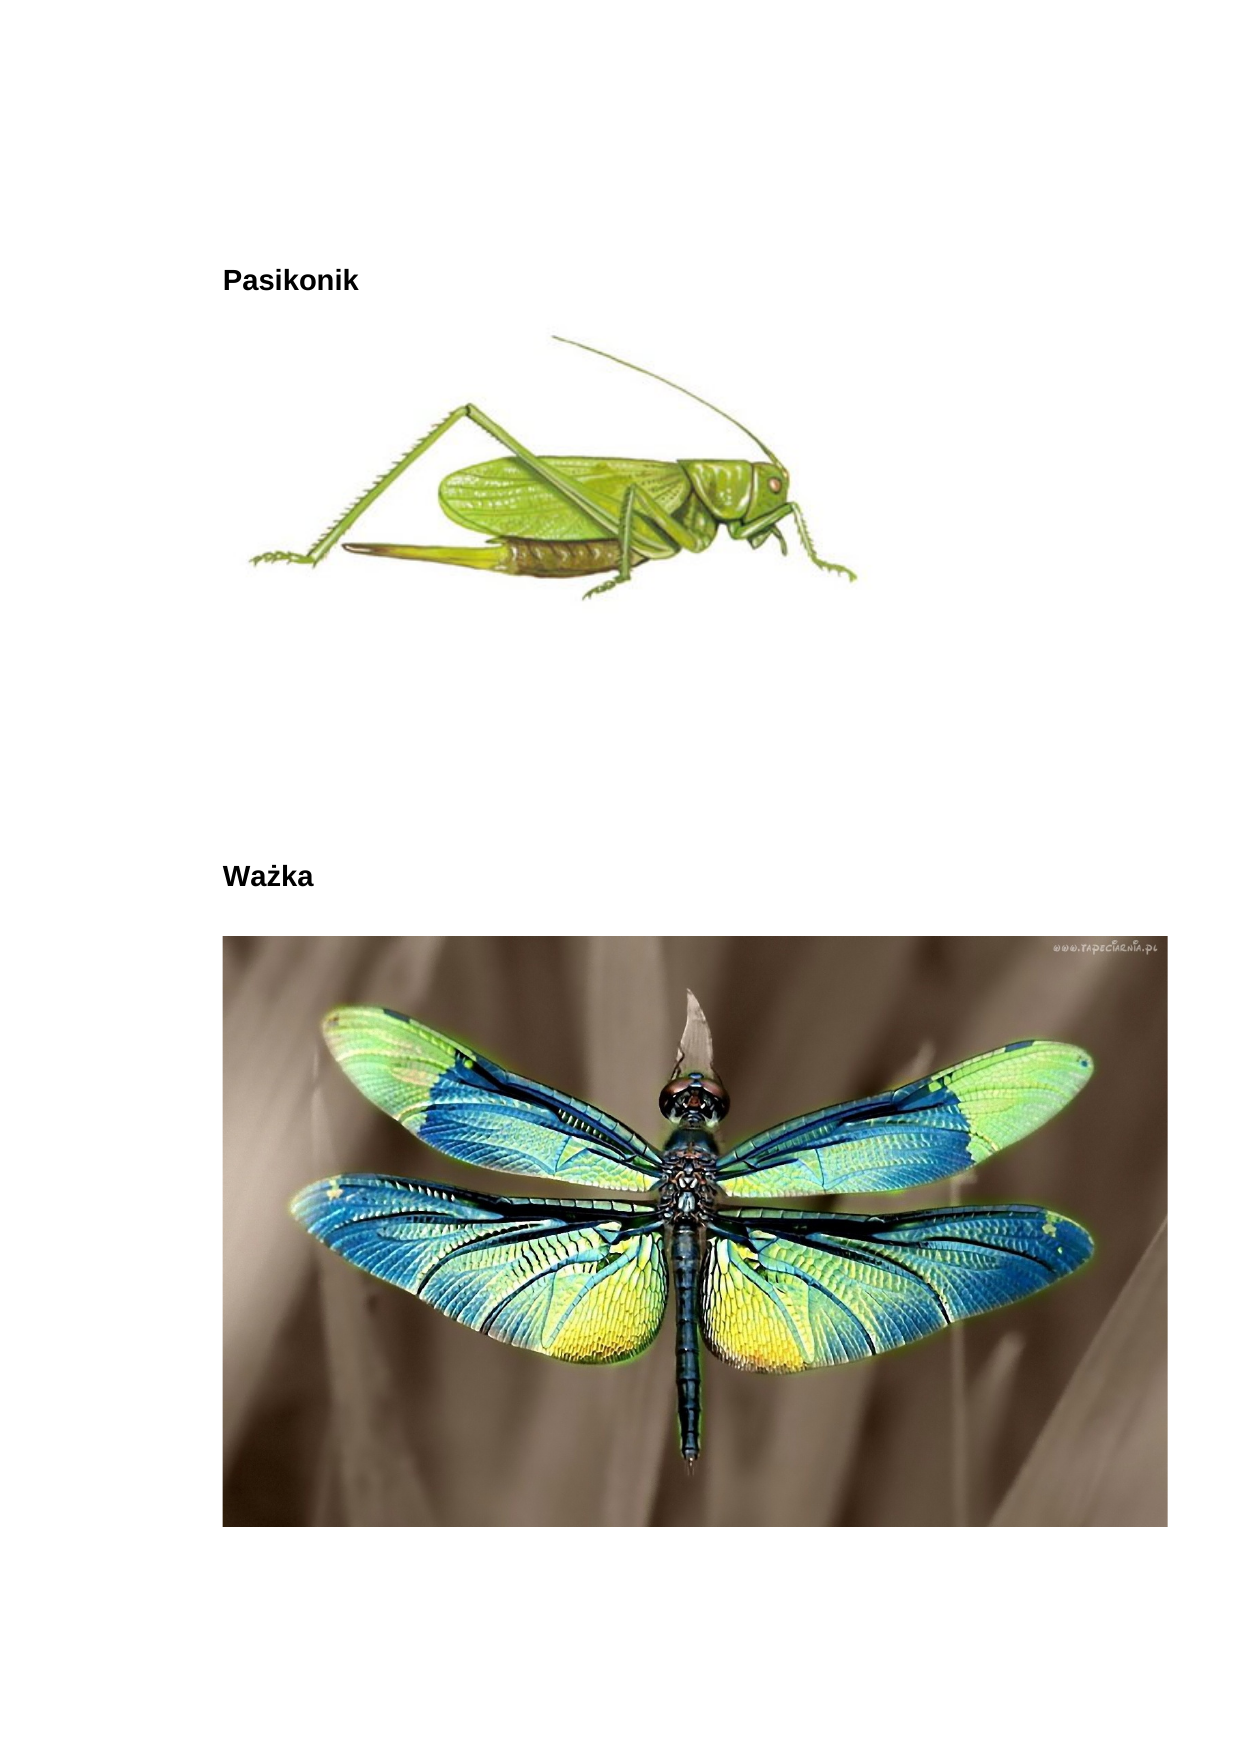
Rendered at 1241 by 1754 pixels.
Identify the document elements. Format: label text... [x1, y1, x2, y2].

picture [222, 301, 898, 624]
picture [222, 936, 1168, 1527]
list Ważka [223, 859, 1093, 893]
list Pasikonik [223, 263, 1093, 297]
